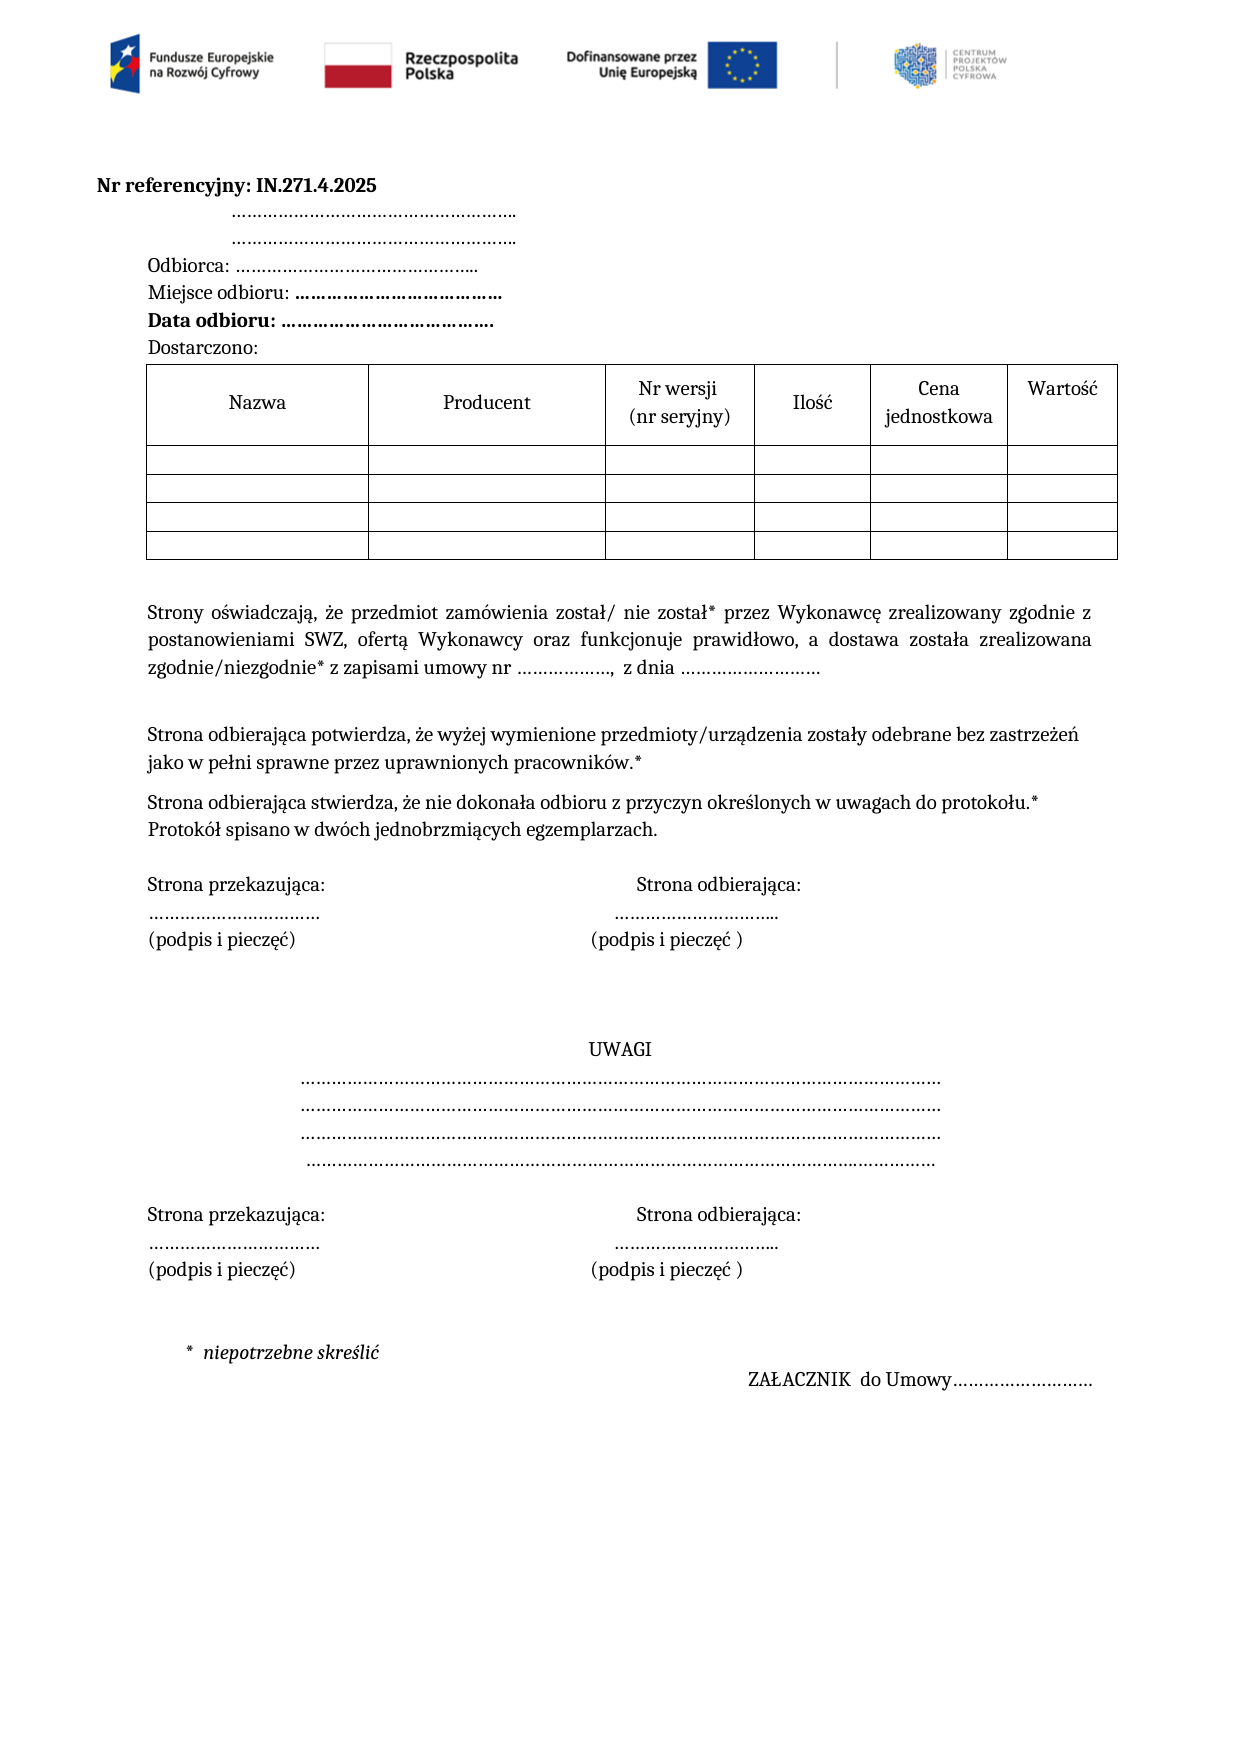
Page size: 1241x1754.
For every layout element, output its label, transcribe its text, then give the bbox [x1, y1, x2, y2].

text Protokół spisano w dwóch jednobrzmiących egzemplarzach. [148, 818, 1093, 842]
picture [91, 14, 1036, 113]
text UWAGI [148, 1038, 1093, 1062]
text Dostarczono: [148, 336, 1093, 360]
text ZAŁACZNIK do Umowy……………………… [148, 1368, 1093, 1392]
table_cell [369, 503, 605, 531]
table_header Cena jednostkowa [871, 365, 1007, 445]
table_cell [755, 475, 870, 502]
table_cell [147, 532, 368, 559]
table_header Ilość [755, 365, 870, 445]
text Strona odbierająca potwierdza, że wyżej wymienione przedmioty/urządzenia zostały odebrane bez zastrzeżeń jako w pełni sprawne przez uprawnionych pracowników.* [148, 723, 1093, 774]
text …………………………………………………………………………………………………………… [148, 1120, 1093, 1144]
text …………………………… ………………………….. [148, 1230, 1093, 1254]
table_cell [871, 475, 1007, 502]
text Strona przekazująca: Strona odbierająca: [148, 1203, 1093, 1227]
text ………………………………………………. [148, 226, 1093, 250]
table_header Producent [369, 365, 605, 445]
table_cell [147, 503, 368, 531]
text Strona odbierająca stwierdza, że nie dokonała odbioru z przyczyn określonych w uwagach do protokołu.* [148, 790, 1093, 814]
text Strony oświadczają, że przedmiot zamówienia został/ nie został* przez Wykonawcę zrealizowany zgodnie z postanowieniami SWZ, ofertą Wykonawcy oraz funkcjonuje prawidłowo, a dostawa została zrealizowana zgodnie/niezgodnie* z zapisami umowy nr ………………, z dnia ……………………… [148, 600, 1093, 679]
text (podpis i pieczęć) (podpis i pieczęć ) [148, 1258, 1093, 1282]
table_cell [147, 475, 368, 502]
text Odbiorca: ……………………………………….. [148, 253, 1093, 277]
table_cell [1008, 532, 1117, 559]
text Data odbioru: …………………………………. [148, 308, 1093, 332]
table_cell [755, 532, 870, 559]
table_cell [606, 532, 754, 559]
text Miejsce odbioru: ………………………………… [148, 281, 1093, 305]
table_cell [369, 475, 605, 502]
table_header Nr wersji (nr seryjny) [606, 365, 754, 445]
text ………………………………………………. [148, 198, 1093, 222]
table_cell [871, 446, 1007, 474]
text Strona przekazująca: Strona odbierająca: [148, 873, 1093, 897]
table_cell [755, 503, 870, 531]
table_cell [1008, 475, 1117, 502]
text * niepotrzebne skreślić [185, 1340, 1093, 1364]
table_cell [606, 503, 754, 531]
table_cell [1008, 446, 1117, 474]
table_cell [1008, 503, 1117, 531]
table_cell [606, 446, 754, 474]
table_cell [369, 532, 605, 559]
text (podpis i pieczęć) (podpis i pieczęć ) [148, 928, 1093, 952]
table_header Wartość [1008, 365, 1117, 445]
table_header Nazwa [147, 365, 368, 445]
table_cell [369, 446, 605, 474]
text …………………………………………………………………………………………………………… [148, 1065, 1093, 1089]
table_cell [871, 503, 1007, 531]
text …………………………………………………………………………………………….…………… [148, 1148, 1093, 1172]
text …………………………… ………………………….. [148, 900, 1093, 924]
table_cell [606, 475, 754, 502]
text …………………………………………………………………………………………………………… [148, 1093, 1093, 1117]
table_cell [755, 446, 870, 474]
table_cell [871, 532, 1007, 559]
table_cell [147, 446, 368, 474]
